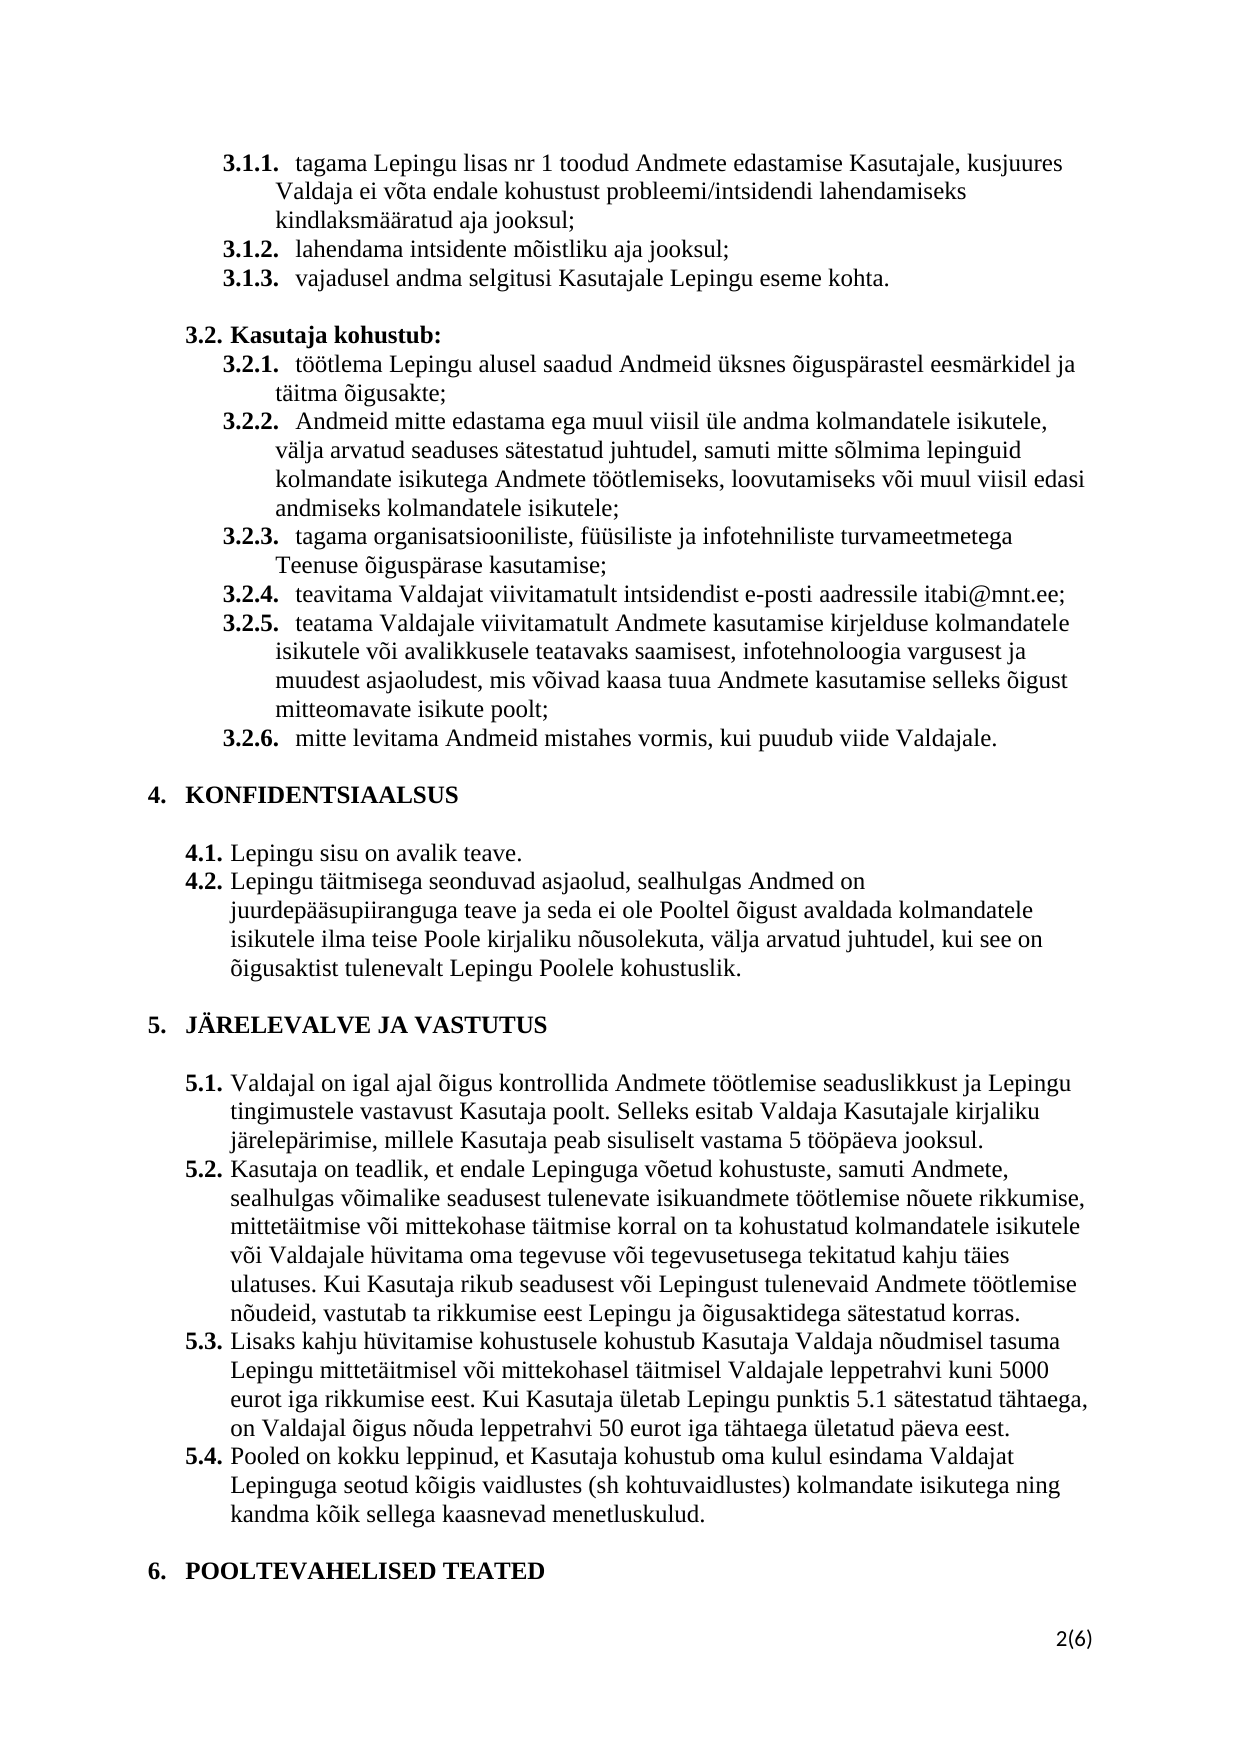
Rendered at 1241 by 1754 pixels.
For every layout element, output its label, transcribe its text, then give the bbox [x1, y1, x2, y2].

list töötlema Lepingu alusel saadud Andmeid üksnes õiguspärastel eesmärkidel ja täitma õigusakte; [223, 349, 1093, 406]
list vajadusel andma selgitusi Kasutajale Lepingu eseme kohta. [223, 263, 1093, 291]
list tagama Lepingu lisas nr 1 toodud Andmete edastamise Kasutajale, kusjuures Valdaja ei võta endale kohustust probleemi/intsidendi lahendamiseks kindlaksmääratud aja jooksul; [223, 148, 1093, 234]
list Valdajal on igal ajal õigus kontrollida Andmete töötlemise seaduslikkust ja Lepingu tingimustele vastavust Kasutaja poolt. Selleks esitab Valdaja Kasutajale kirjaliku järelepärimise, millele Kasutaja peab sisuliselt vastama 5 tööpäeva jooksul. [185, 1068, 1093, 1154]
list Kasutaja kohustub: [185, 320, 1093, 349]
list Pooled on kokku leppinud, et Kasutaja kohustub oma kulul esindama Valdajat Lepinguga seotud kõigis vaidlustes (sh kohtuvaidlustes) kolmandate isikutega ning kandma kõik sellega kaasnevad menetluskulud. [185, 1441, 1093, 1528]
list tagama organisatsiooniliste, füüsiliste ja infotehniliste turvameetmetega Teenuse õiguspärase kasutamise; [223, 521, 1093, 579]
list Lisaks kahju hüvitamise kohustusele kohustub Kasutaja Valdaja nõudmisel tasuma Lepingu mittetäitmisel või mittekohasel täitmisel Valdajale leppetrahvi kuni 5000 eurot iga rikkumise eest. Kui Kasutaja ületab Lepingu punktis 5.1 sätestatud tähtaega, on Valdajal õigus nõuda leppetrahvi 50 eurot iga tähtaega ületatud päeva eest. [185, 1326, 1093, 1441]
list JÄRELEVALVE JA VASTUTUS [148, 1010, 1093, 1039]
list Lepingu sisu on avalik teave. [185, 838, 1093, 866]
list teatama Valdajale viivitamatult Andmete kasutamise kirjelduse kolmandatele isikutele või avalikkusele teatavaks saamisest, infotehnoloogia vargusest ja muudest asjaoludest, mis võivad kaasa tuua Andmete kasutamise selleks õigust mitteomavate isikute poolt; [223, 608, 1093, 723]
list Lepingu täitmisega seonduvad asjaolud, sealhulgas Andmed on juurdepääsupiiranguga teave ja seda ei ole Pooltel õigust avaldada kolmandatele isikutele ilma teise Poole kirjaliku nõusolekuta, välja arvatud juhtudel, kui see on õigusaktist tulenevalt Lepingu Poolele kohustuslik. [185, 866, 1093, 981]
list Kasutaja on teadlik, et endale Lepinguga võetud kohustuste, samuti Andmete, sealhulgas võimalike seadusest tulenevate isikuandmete töötlemise nõuete rikkumise, mittetäitmise või mittekohase täitmise korral on ta kohustatud kolmandatele isikutele või Valdajale hüvitama oma tegevuse või tegevusetusega tekitatud kahju täies ulatuses. Kui Kasutaja rikub seadusest või Lepingust tulenevaid Andmete töötlemise nõudeid, vastutab ta rikkumise eest Lepingu ja õigusaktidega sätestatud korras. [185, 1154, 1093, 1326]
list KONFIDENTSIAALSUS [148, 780, 1093, 809]
list mitte levitama Andmeid mistahes vormis, kui puudub viide Valdajale. [223, 723, 1093, 751]
list POOLTEVAHELISED TEATED [148, 1556, 1093, 1585]
list teavitama Valdajat viivitamatult intsidendist e-posti aadressile itabi@mnt.ee; [223, 579, 1093, 608]
list Andmeid mitte edastama ega muul viisil üle andma kolmandatele isikutele, välja arvatud seaduses sätestatud juhtudel, samuti mitte sõlmima lepinguid kolmandate isikutega Andmete töötlemiseks, loovutamiseks või muul viisil edasi andmiseks kolmandatele isikutele; [223, 406, 1093, 521]
list lahendama intsidente mõistliku aja jooksul; [223, 234, 1093, 263]
